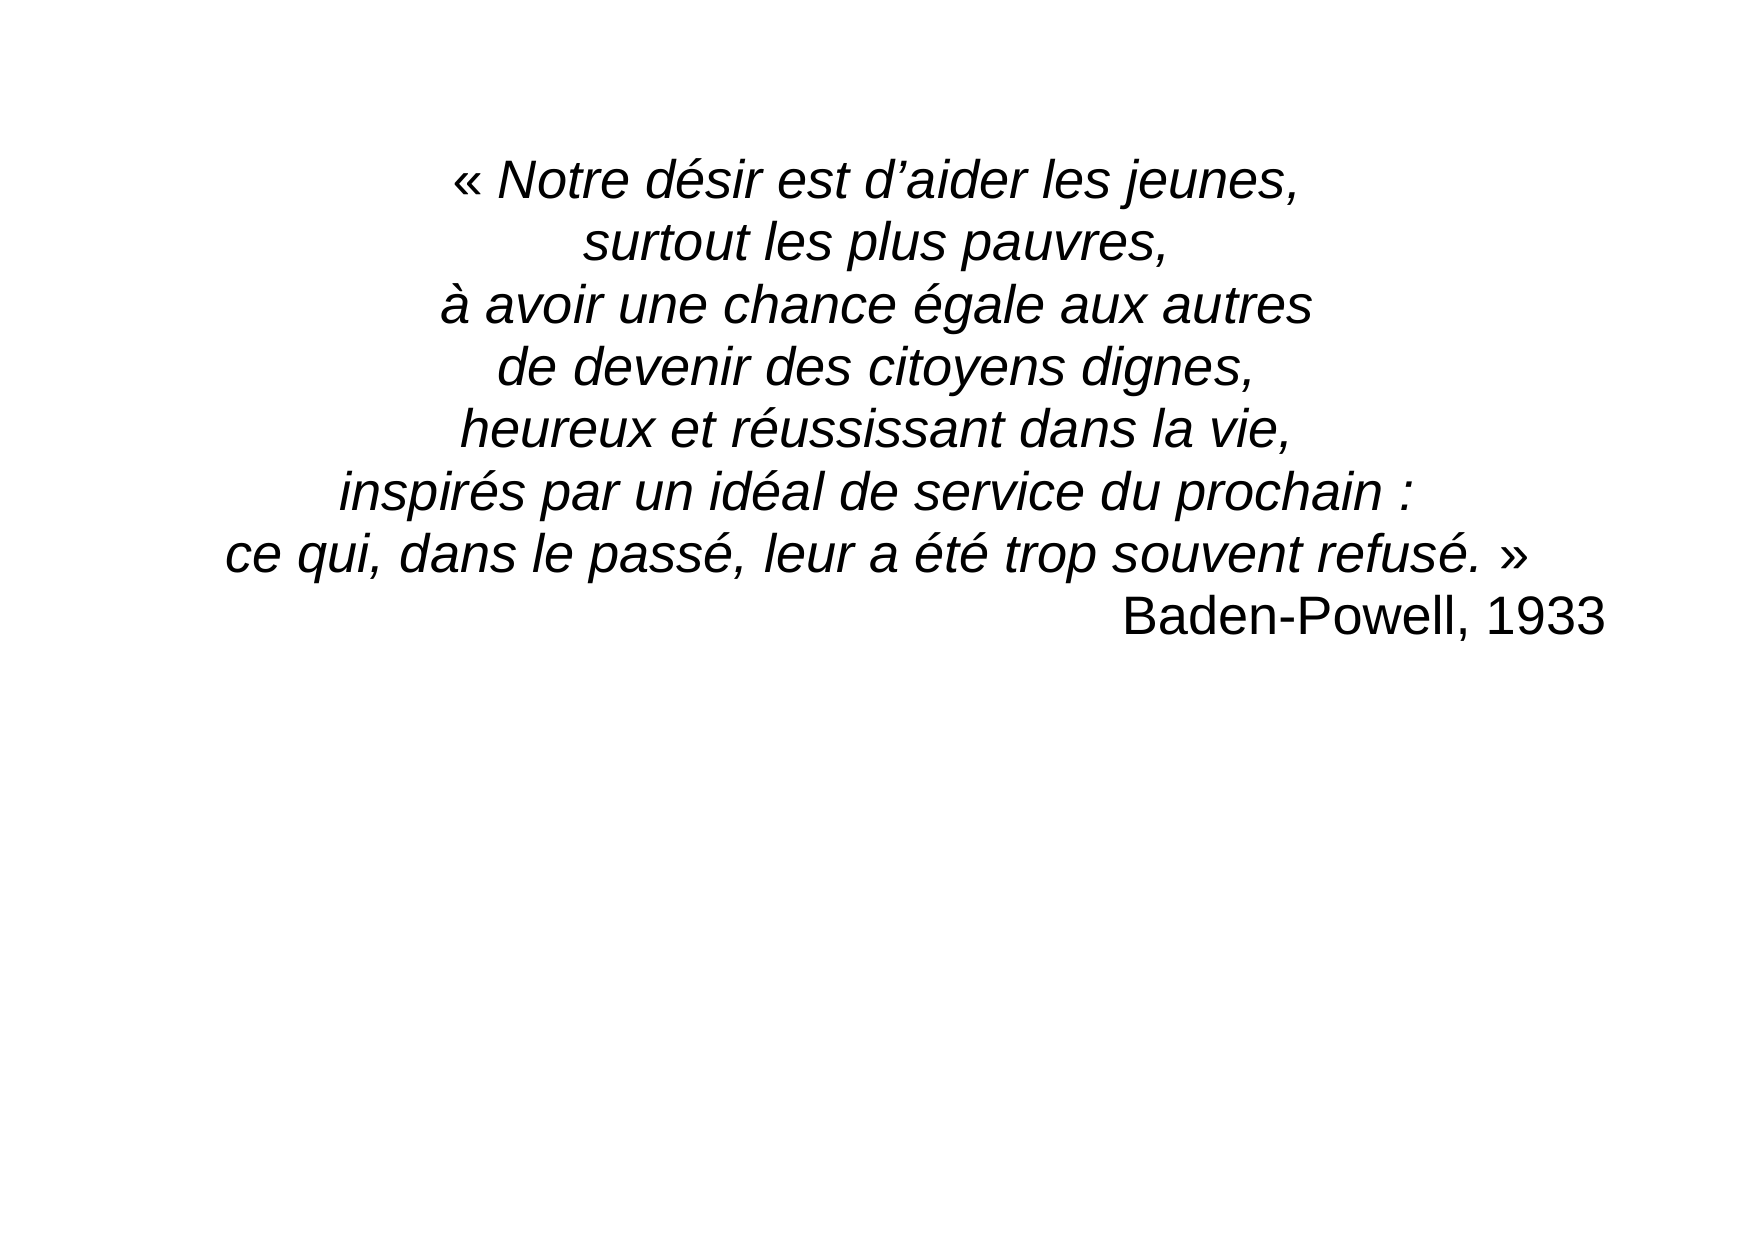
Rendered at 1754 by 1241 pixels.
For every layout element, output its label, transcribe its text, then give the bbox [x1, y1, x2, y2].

text Baden-Powell, 1933 [148, 584, 1606, 646]
text « Notre désir est d’aider les jeunes, surtout les plus pauvres, à avoir une chance égale aux autres de devenir des citoyens dignes, heureux et réussissant dans la vie, [148, 148, 1606, 459]
text inspirés par un idéal de service du prochain : ce qui, dans le passé, leur a été trop souvent refusé. » [148, 459, 1606, 584]
